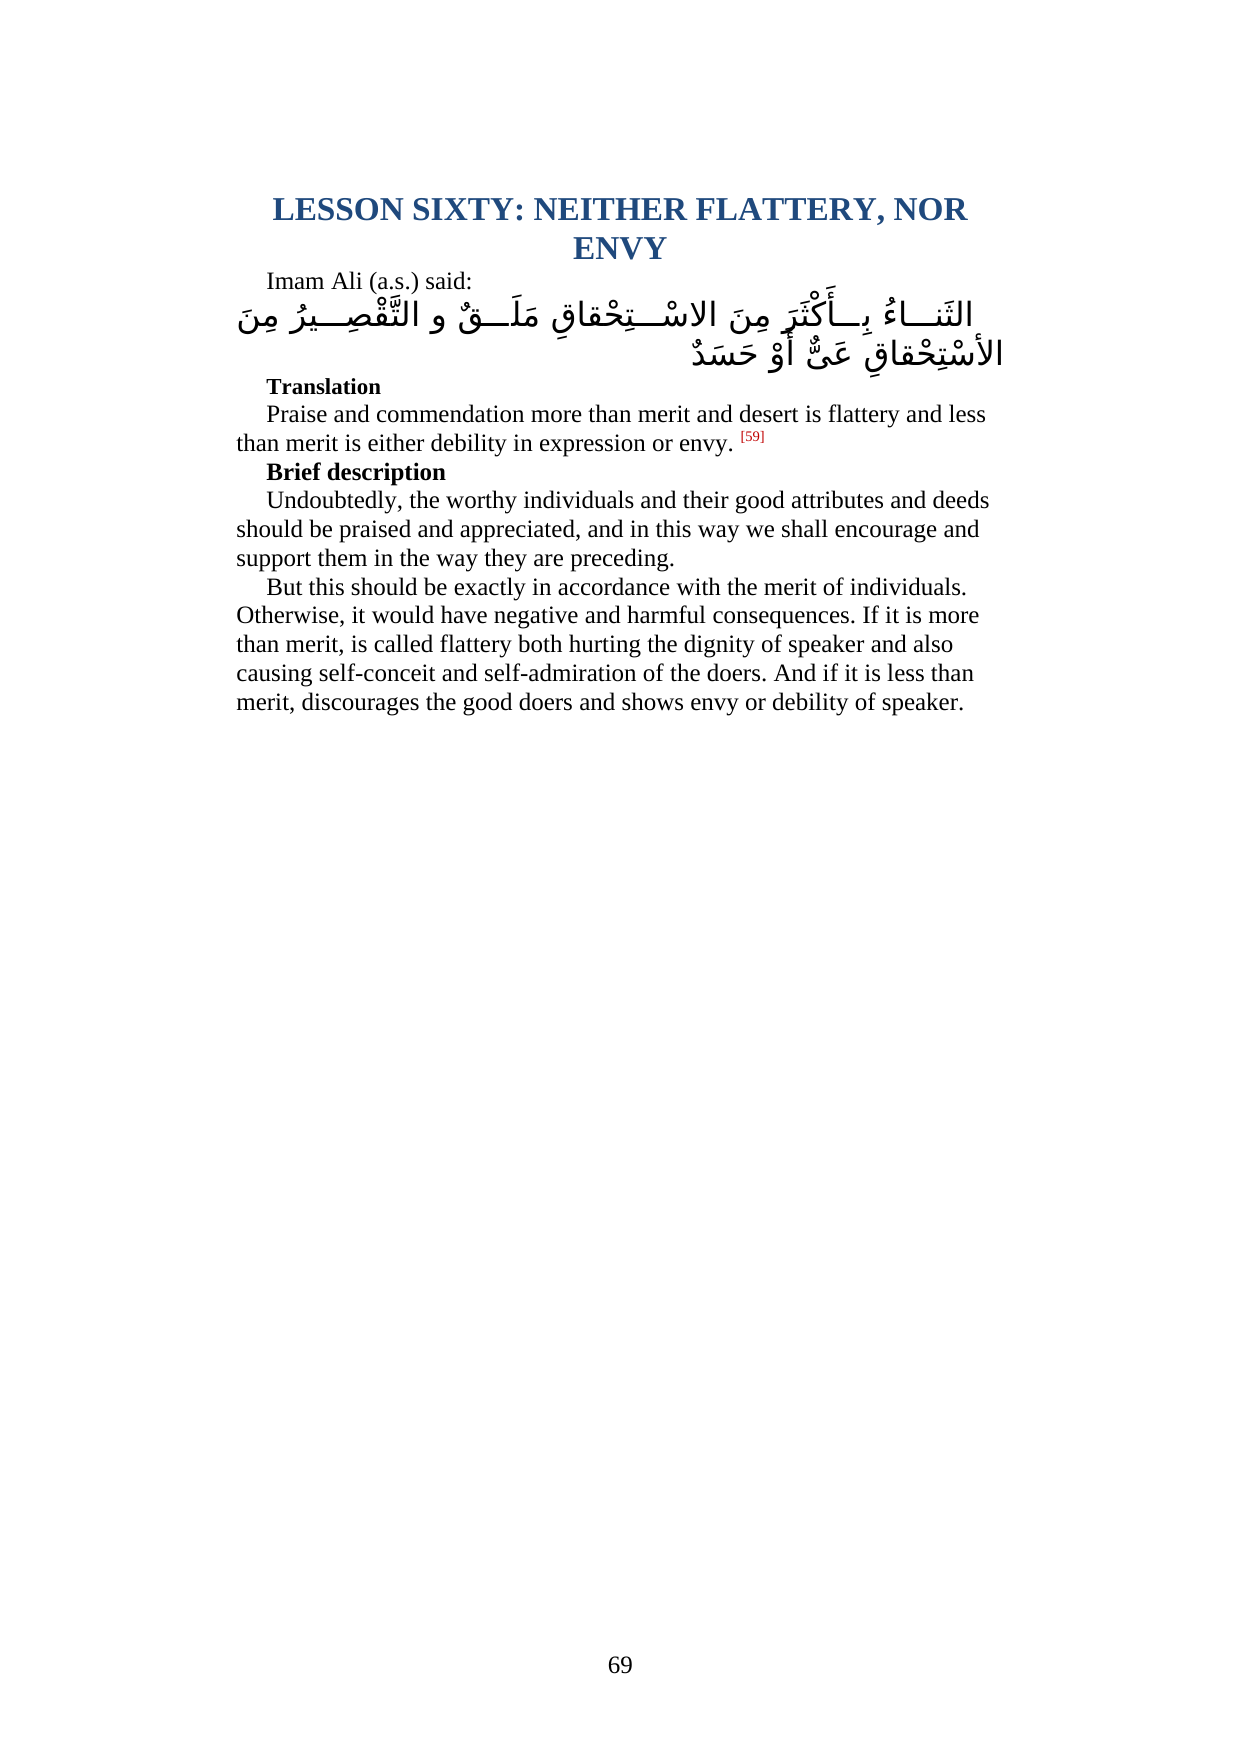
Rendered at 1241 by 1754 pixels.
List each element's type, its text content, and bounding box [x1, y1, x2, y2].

text Brief description [236, 457, 1004, 485]
text Praise and commendation more than merit and desert is flattery and less than merit is either debility in expression or envy. [59] [236, 399, 1004, 457]
subtitle LESSON SIXTY: NEITHER FLATTERY, NOR ENVY [236, 190, 1004, 266]
text الثَناءُ بِأَكْثَرَ مِنَ الاسْتِحْقاقِ مَلَقٌ و التَّقْصِيرُ مِنَ الأسْتِحْقاقِ عَىٌّ أَوْ حَسَدٌ [236, 295, 1004, 373]
text Translation [236, 373, 1004, 399]
text Undoubtedly, the worthy individuals and their good attributes and deeds should be praised and appreciated, and in this way we shall encourage and support them in the way they are preceding. [236, 485, 1004, 572]
text But this should be exactly in accordance with the merit of individuals. Otherwise, it would have negative and harmful consequences. If it is more than merit, is called flattery both hurting the dignity of speaker and also causing self-conceit and self-admiration of the doers. And if it is less than merit, discourages the good doers and shows envy or debility of speaker. [236, 572, 1004, 715]
text Imam Ali (a.s.) said: [236, 266, 1004, 295]
